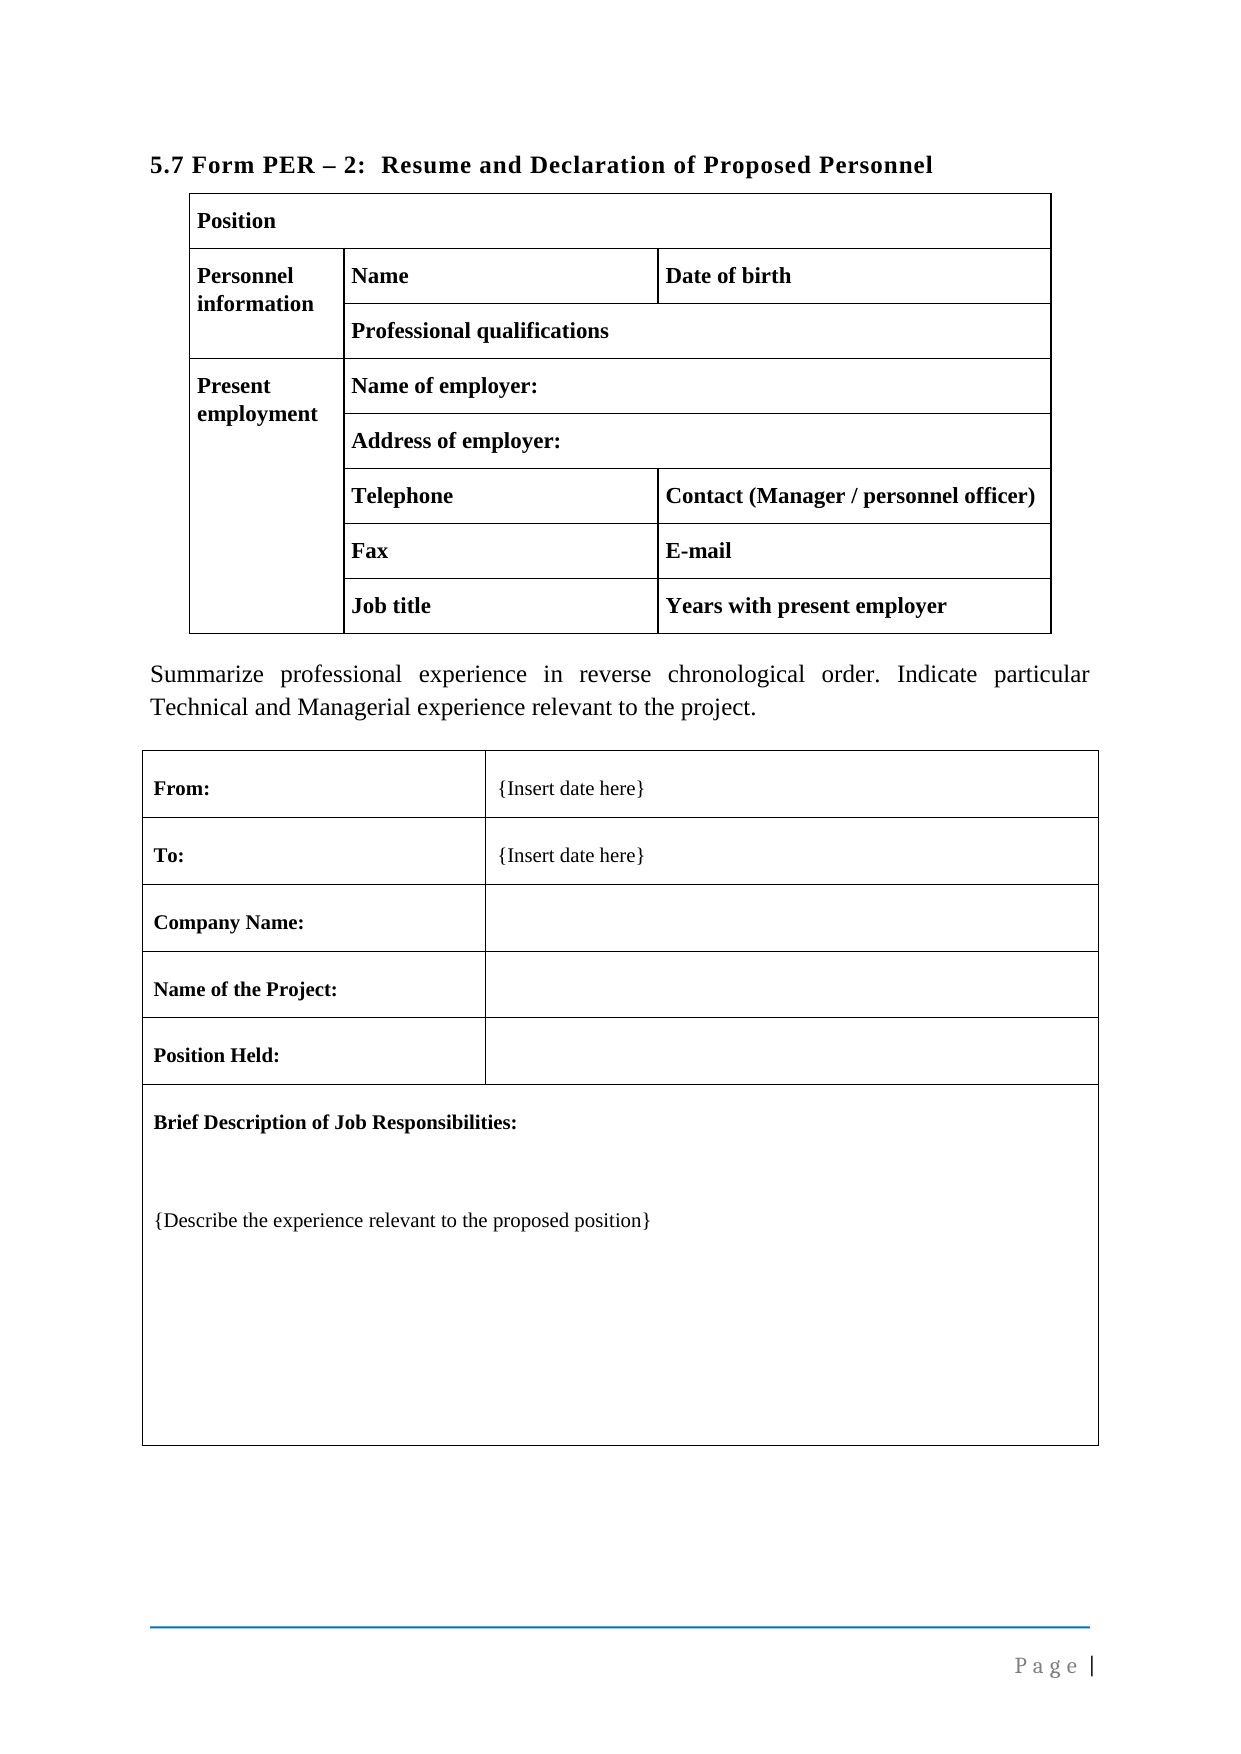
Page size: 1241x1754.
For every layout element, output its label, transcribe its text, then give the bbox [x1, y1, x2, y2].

table_cell Job title [345, 579, 657, 633]
table_cell Contact (Manager / personnel officer) [659, 469, 1050, 523]
table_cell Brief Description of Job Responsibilities: {Describe the experience relevant to the proposed position} [143, 1085, 1098, 1445]
table_cell Fax [345, 524, 657, 578]
table_cell To: [143, 818, 485, 884]
table_cell Present employment [190, 359, 343, 633]
table_cell Address of employer: [345, 414, 1050, 468]
table_header {Insert date here} [486, 751, 1098, 817]
table_header Position [190, 194, 1050, 248]
text Summarize professional experience in reverse chronological order. Indicate particular Technical and Managerial experience relevant to the project. [150, 659, 1090, 721]
table_cell Date of birth [659, 249, 1050, 303]
subtitle Form PER – 2: Resume and Declaration of Proposed Personnel [150, 150, 1090, 179]
table_cell [486, 952, 1098, 1017]
table_cell E-mail [659, 524, 1050, 578]
table_cell Years with present employer [659, 579, 1050, 633]
table_cell Personnel information [190, 249, 343, 358]
table_cell Name of the Project: [143, 952, 485, 1017]
table_cell Professional qualifications [345, 304, 1050, 358]
table_cell Company Name: [143, 885, 485, 951]
table_cell [486, 1018, 1098, 1084]
table_cell {Insert date here} [486, 818, 1098, 884]
table_cell Name of employer: [345, 359, 1050, 413]
table_cell Position Held: [143, 1018, 485, 1084]
table_header From: [143, 751, 485, 817]
table_cell Telephone [345, 469, 657, 523]
table_cell Name [345, 249, 657, 303]
table_cell [486, 885, 1098, 951]
